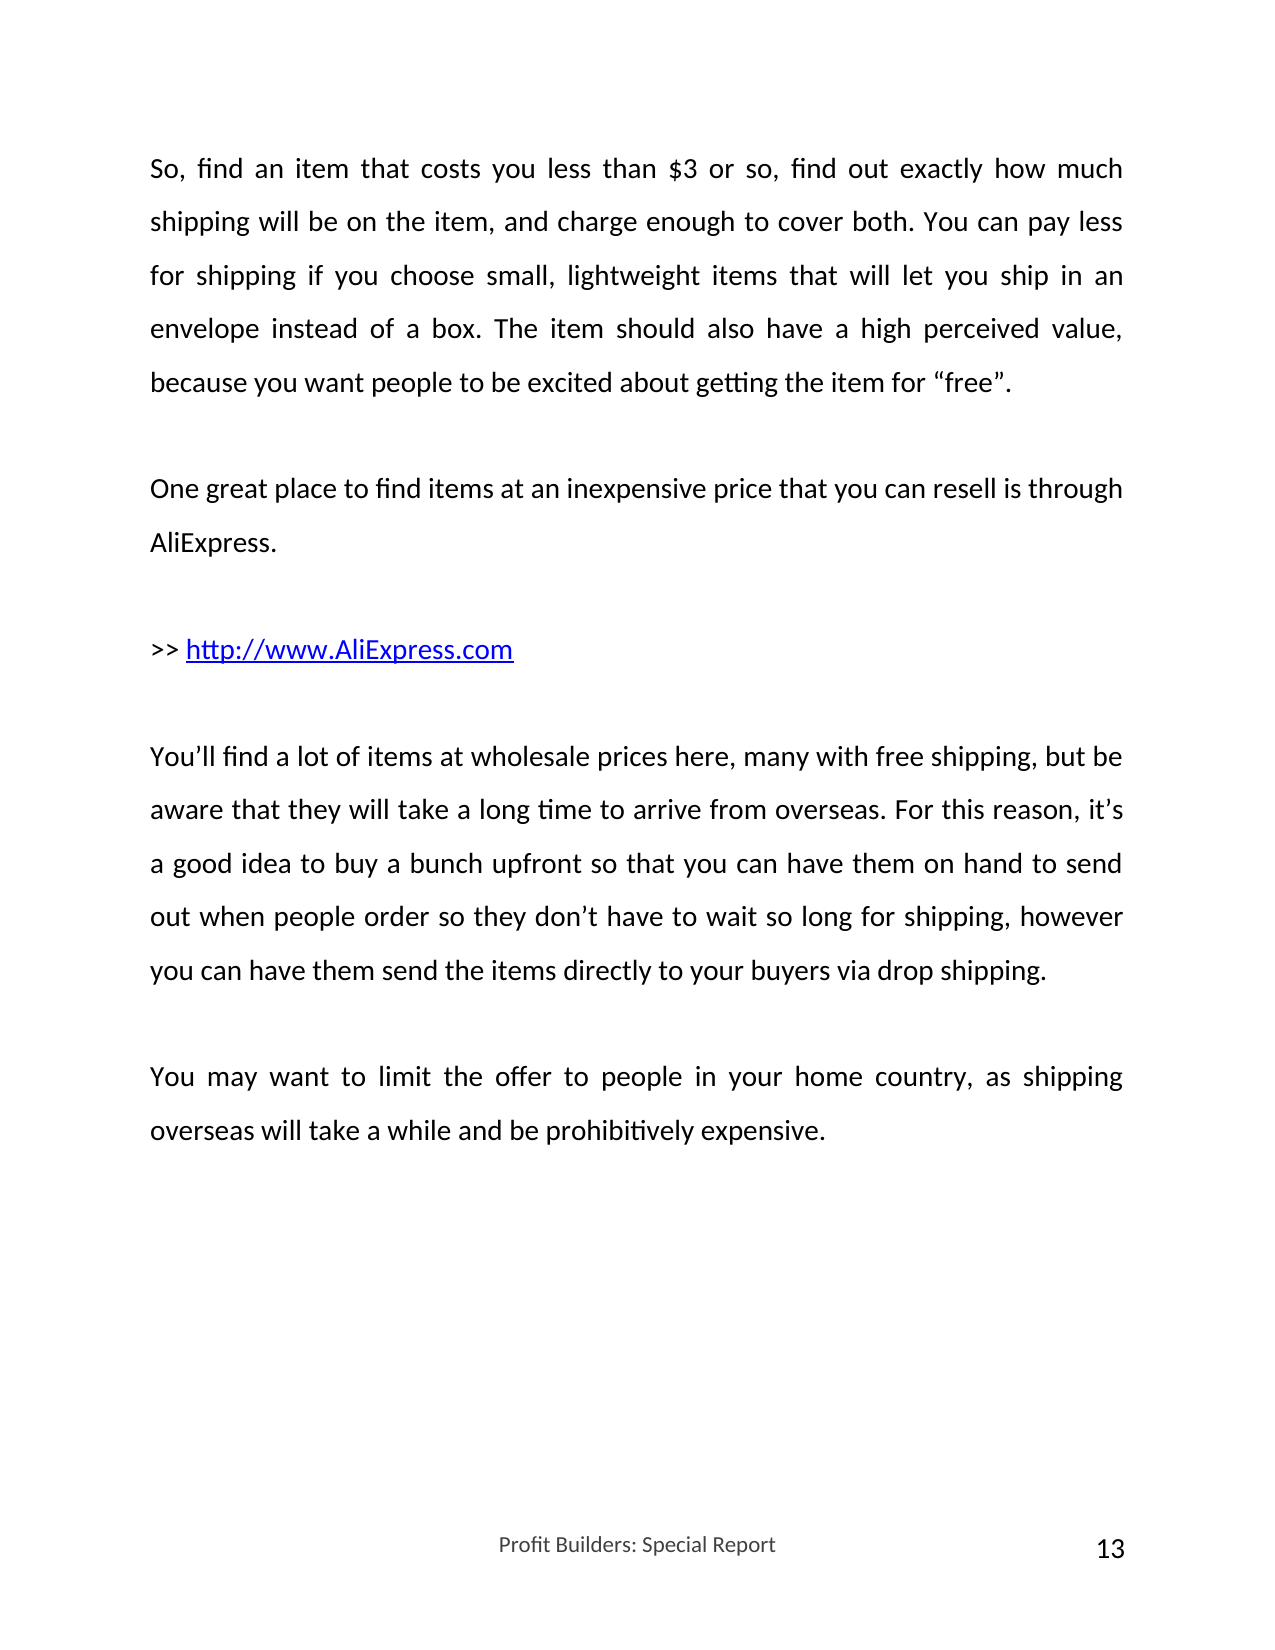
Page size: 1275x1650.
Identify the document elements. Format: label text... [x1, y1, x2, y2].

text You’ll find a lot of items at wholesale prices here, many with free shipping, but be aware that they will take a long time to arrive from overseas. For this reason, it’s a good idea to buy a bunch upfront so that you can have them on hand to send out when people order so they don’t have to wait so long for shipping, however you can have them send the items directly to your buyers via drop shipping. [150, 738, 1125, 987]
text One great place to find items at an inexpensive price that you can resell is through AliExpress. [150, 471, 1125, 560]
text So, find an item that costs you less than $3 or so, find out exactly how much shipping will be on the item, and charge enough to cover both. You can pay less for shipping if you choose small, lightweight items that will let you ship in an envelope instead of a box. The item should also have a high perceived value, because you want people to be excited about getting the item for “free”. [150, 150, 1125, 399]
text You may want to limit the offer to people in your home country, as shipping overseas will take a while and be prohibitively expensive. [150, 1058, 1125, 1147]
text >> http://www.AliExpress.com [150, 631, 1125, 667]
